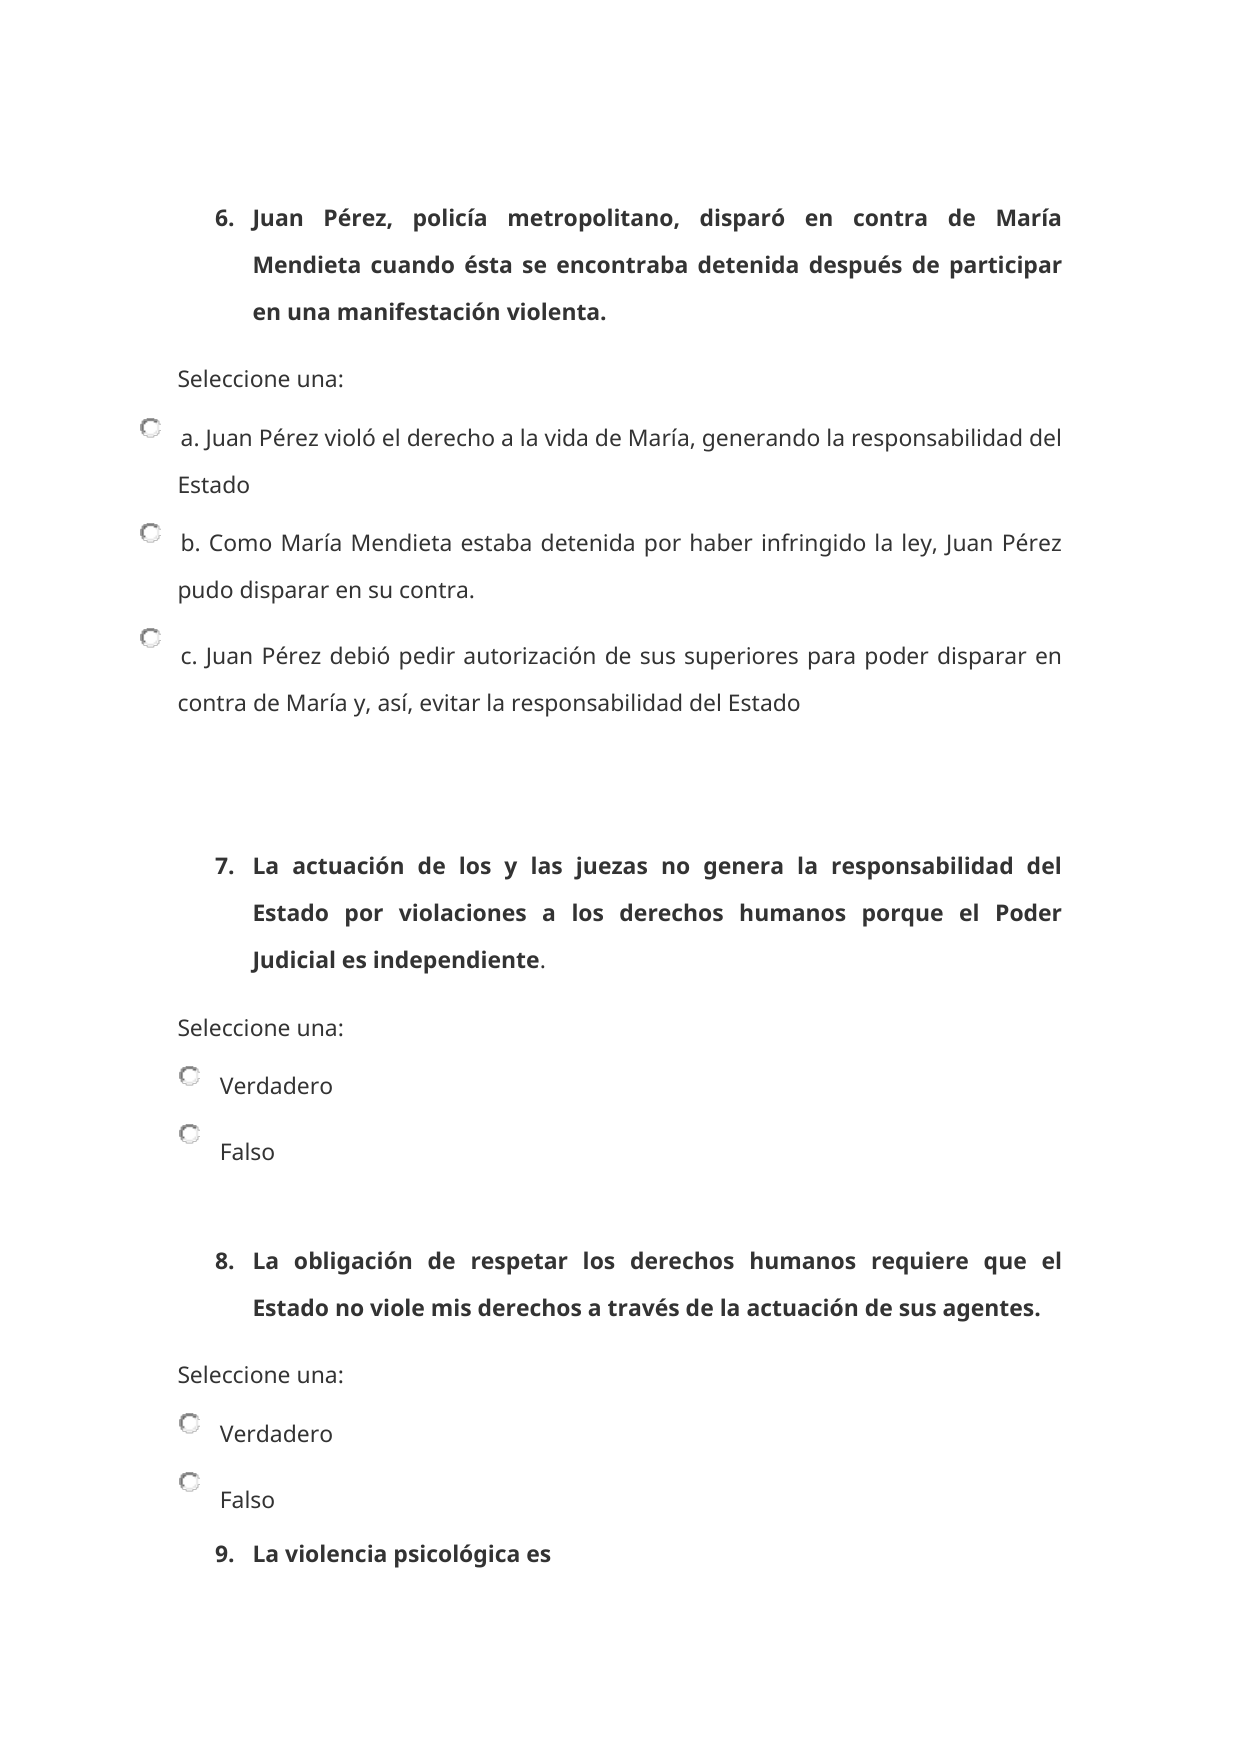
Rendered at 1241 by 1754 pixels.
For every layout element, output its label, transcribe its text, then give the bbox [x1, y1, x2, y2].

list La violencia psicológica es [215, 1538, 1063, 1569]
text Seleccione una: [177, 1011, 1063, 1043]
text Verdadero [177, 1058, 1063, 1101]
text b. Como María Mendieta estaba detenida por haber infringido la ley, Juan Pérez pudo disparar en su contra. [138, 516, 1063, 605]
text a. Juan Pérez violó el derecho a la vida de María, generando la responsabilidad del Estado [138, 410, 1063, 500]
list La obligación de respetar los derechos humanos requiere que el Estado no viole mis derechos a través de la actuación de sus agentes. [215, 1244, 1063, 1323]
text Seleccione una: [177, 363, 1063, 395]
list La actuación de los y las juezas no genera la responsabilidad del Estado por violaciones a los derechos humanos porque el Poder Judicial es independiente. [215, 850, 1063, 975]
text Verdadero [177, 1406, 1063, 1449]
text Falso [177, 1464, 1063, 1515]
text Falso [177, 1117, 1063, 1167]
text Seleccione una: [177, 1359, 1063, 1390]
text c. Juan Pérez debió pedir autorización de sus superiores para poder disparar en contra de María y, así, evitar la responsabilidad del Estado [138, 621, 1063, 718]
list Juan Pérez, policía metropolitano, disparó en contra de María Mendieta cuando ésta se encontraba detenida después de participar en una manifestación violenta. [215, 202, 1063, 327]
